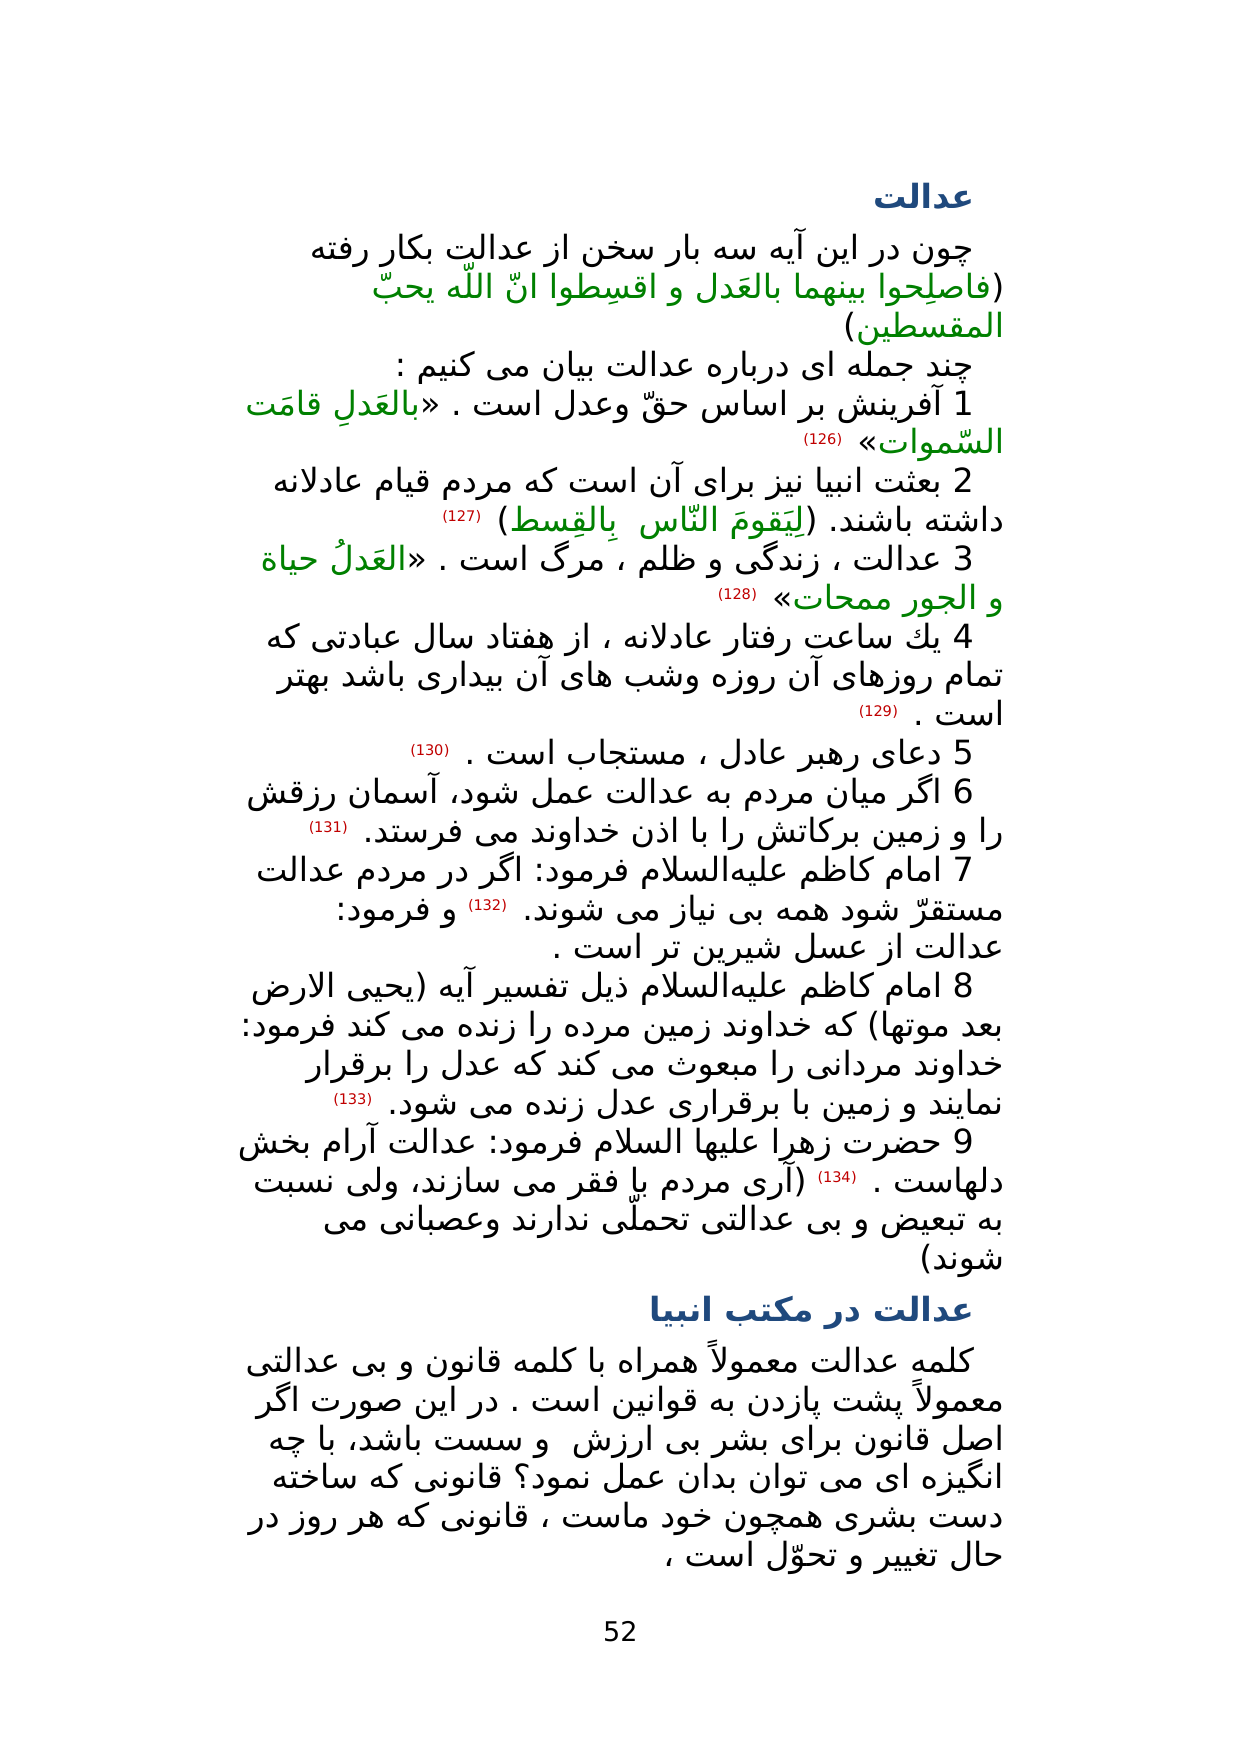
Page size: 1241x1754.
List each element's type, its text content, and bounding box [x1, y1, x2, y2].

text 9 حضرت زهرا عليها السلام فرمود: عدالت آرام بخش دلهاست . (134) (آرى مردم با فقر مى سازند، ولى نسبت به تبعيض و بى عدالتى تحملّى ندارند وعصبانى مى شوند) [236, 1122, 1004, 1278]
text چند جمله اى درباره عدالت بيان مى كنيم : [236, 345, 1004, 384]
text 4 يك ساعت رفتار عادلانه ، از هفتاد سال عبادتى كه تمام روزهاى آن روزه وشب هاى آن بيدارى باشد بهتر است . (129) [236, 617, 1004, 734]
text كلمه عدالت معمولاً همراه با كلمه قانون و بى عدالتى معمولاً پشت پازدن به قوانين است . در اين صورت اگر اصل قانون براى بشر بى ارزش ‍ و سست باشد، با چه انگيزه اى مى توان بدان عمل نمود؟ قانونى كه ساخته دست بشرى همچون خود ماست ، قانونى كه هر روز در حال تغيير و تحوّل است ، [236, 1341, 1004, 1574]
subtitle عدالت [236, 177, 1004, 216]
text 8 امام كاظم عليه‌السلام ذيل تفسير آيه (يحيى الارض بعد موتها) كه خداوند زمين مرده را زنده مى كند فرمود: خداوند مردانى را مبعوث مى كند كه عدل را برقرار نمايند و زمين با برقرارى عدل زنده مى شود. (133) [236, 967, 1004, 1122]
text 2 بعثت انبيا نيز براى آن است كه مردم قيام عادلانه داشته باشند. (لِيَقومَ النّاس ‍ بِالقِسط) (127) [236, 462, 1004, 539]
text 7 امام كاظم عليه‌السلام فرمود: اگر در مردم عدالت مستقرّ شود همه بى نياز مى شوند. (132) و فرمود: عدالت از عسل شيرين تر است . [236, 850, 1004, 967]
text چون در اين آيه سه بار سخن از عدالت بكار رفته (فاصلِحوا بينهما بالعَدل و اقسِطوا انّ اللّه يحبّ المقسطين) [236, 228, 1004, 345]
text 5 دعاى رهبر عادل ، مستجاب است . (130) [236, 734, 1004, 772]
text 3 عدالت ، زندگى و ظلم ، مرگ است . «العَدلُ حياة و الجور ممحات» (128) [236, 539, 1004, 617]
text 1 آفرينش بر اساس حقّ وعدل است . «بالعَدلِ قامَت السّموات» (126) [236, 384, 1004, 462]
text 6 اگر ميان مردم به عدالت عمل شود، آسمان رزقش را و زمين بركاتش را با اذن خداوند مى فرستد. (131) [236, 772, 1004, 850]
subtitle عدالت در مكتب انبيا [236, 1290, 1004, 1329]
